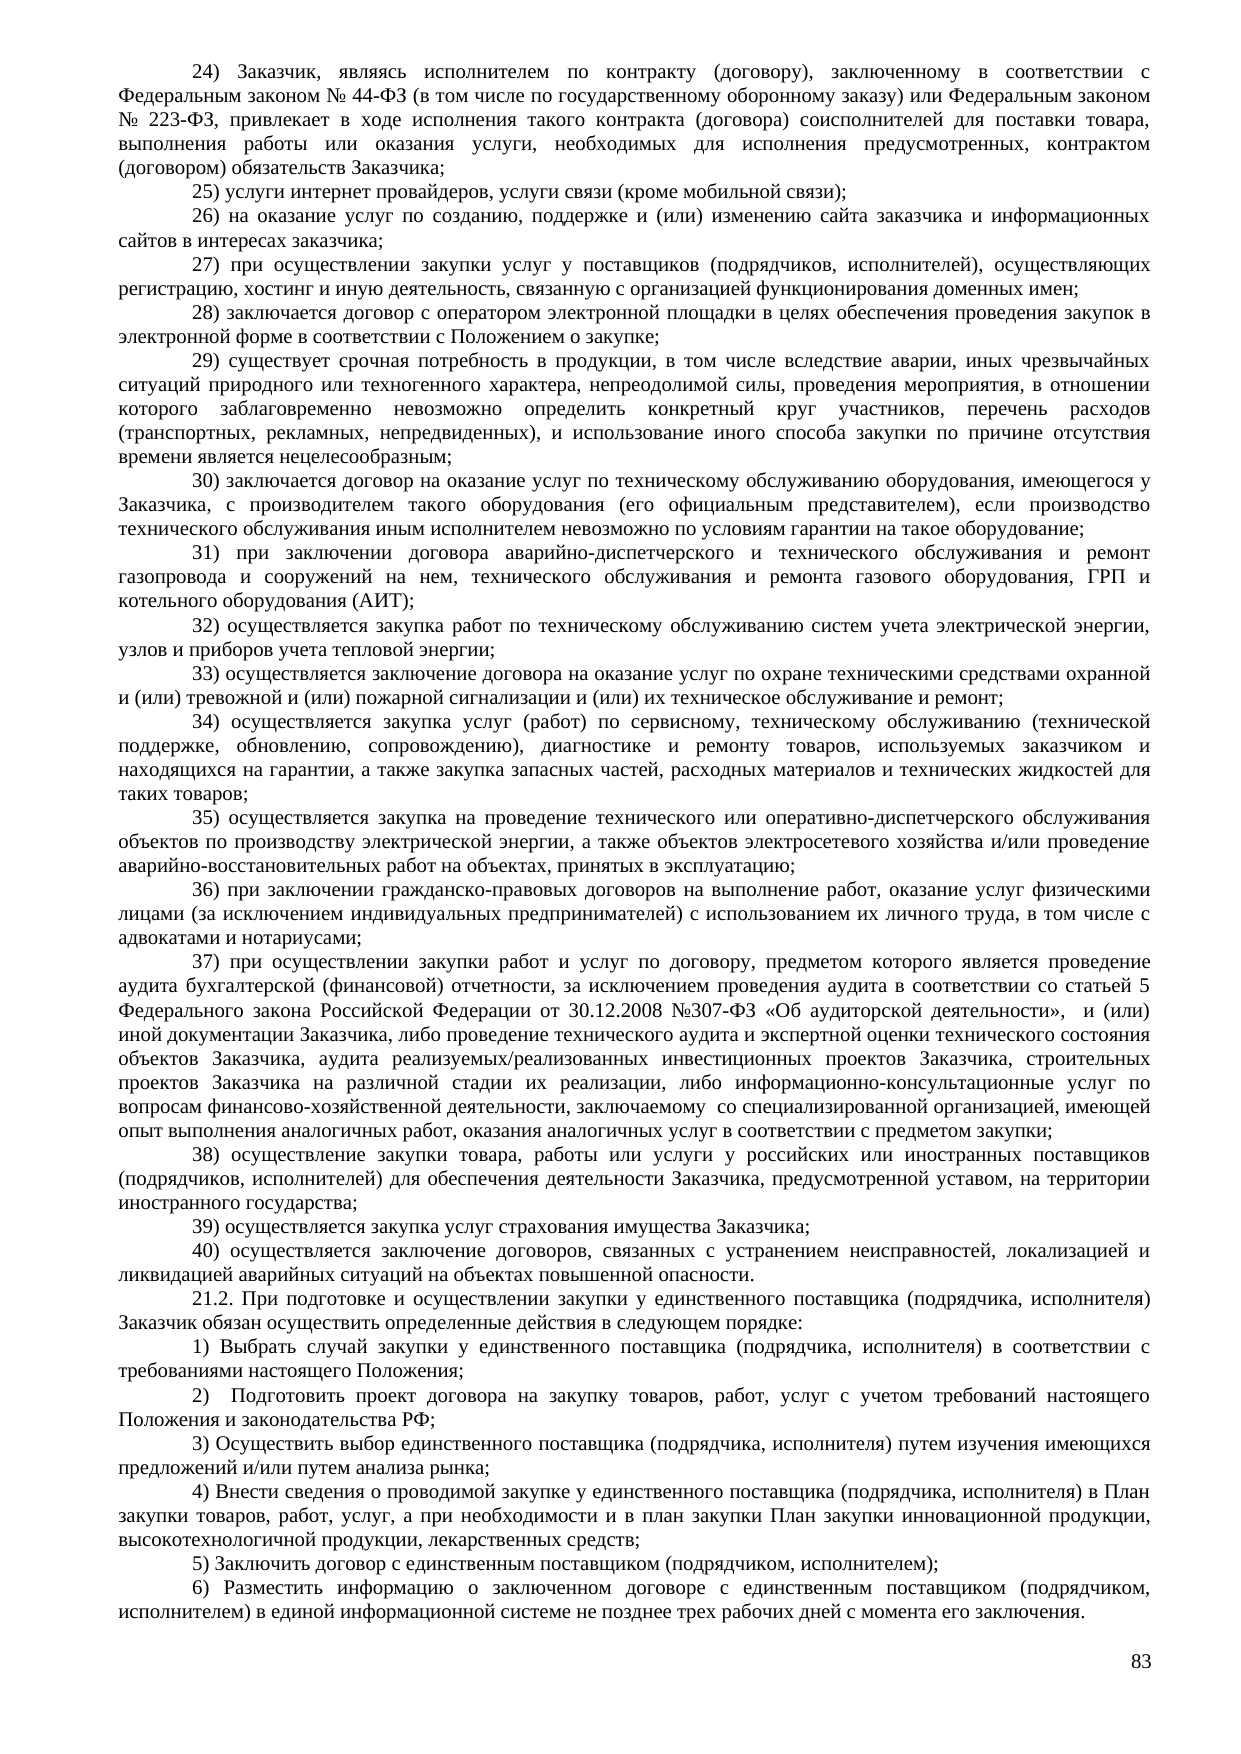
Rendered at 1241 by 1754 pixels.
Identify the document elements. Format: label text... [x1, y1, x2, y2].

text 4) Внести сведения о проводимой закупке у единственного поставщика (подрядчика, исполнителя) в План закупки товаров, работ, услуг, а при необходимости и в план закупки План закупки инновационной продукции, высокотехнологичной продукции, лекарственных средств; [118, 1479, 1152, 1551]
text 1) Выбрать случай закупки у единственного поставщика (подрядчика, исполнителя) в соответствии с требованиями настоящего Положения; [118, 1334, 1152, 1382]
text 36) при заключении гражданско-правовых договоров на выполнение работ, оказание услуг физическими лицами (за исключением индивидуальных предпринимателей) с использованием их личного труда, в том числе с адвокатами и нотариусами; [118, 877, 1152, 949]
text 33) осуществляется заключение договора на оказание услуг по охране техническими средствами охранной и (или) тревожной и (или) пожарной сигнализации и (или) их техническое обслуживание и ремонт; [118, 661, 1152, 709]
text 40) осуществляется заключение договоров, связанных с устранением неисправностей, локализацией и ликвидацией аварийных ситуаций на объектах повышенной опасности. [118, 1238, 1152, 1286]
text 28) заключается договор с оператором электронной площадки в целях обеспечения проведения закупок в электронной форме в соответствии с Положением о закупке; [118, 300, 1152, 348]
text 26) на оказание услуг по созданию, поддержке и (или) изменению сайта заказчика и информационных сайтов в интересах заказчика; [118, 203, 1152, 252]
text 35) осуществляется закупка на проведение технического или оперативно-диспетчерского обслуживания объектов по производству электрической энергии, а также объектов электросетевого хозяйства и/или проведение аварийно-восстановительных работ на объектах, принятых в эксплуатацию; [118, 805, 1152, 877]
text 25) услуги интернет провайдеров, услуги связи (кроме мобильной связи); [118, 179, 1152, 203]
text 5) Заключить договор с единственным поставщиком (подрядчиком, исполнителем); [118, 1551, 1152, 1575]
text 30) заключается договор на оказание услуг по техническому обслуживанию оборудования, имеющегося у Заказчика, с производителем такого оборудования (его официальным представителем), если производство технического обслуживания иным исполнителем невозможно по условиям гарантии на такое оборудование; [118, 468, 1152, 540]
text 6) Разместить информацию о заключенном договоре с единственным поставщиком (подрядчиком, исполнителем) в единой информационной системе не позднее трех рабочих дней с момента его заключения. [118, 1575, 1152, 1623]
text 39) осуществляется закупка услуг страхования имущества Заказчика; [118, 1214, 1152, 1238]
text 3) Осуществить выбор единственного поставщика (подрядчика, исполнителя) путем изучения имеющихся предложений и/или путем анализа рынка; [118, 1431, 1152, 1479]
text 34) осуществляется закупка услуг (работ) по сервисному, техническому обслуживанию (технической поддержке, обновлению, сопровождению), диагностике и ремонту товаров, используемых заказчиком и находящихся на гарантии, а также закупка запасных частей, расходных материалов и технических жидкостей для таких товаров; [118, 709, 1152, 805]
text 24) Заказчик, являясь исполнителем по контракту (договору), заключенному в соответствии с Федеральным законом № 44-ФЗ (в том числе по государственному оборонному заказу) или Федеральным законом № 223-ФЗ, привлекает в ходе исполнения такого контракта (договора) соисполнителей для поставки товара, выполнения работы или оказания услуги, необходимых для исполнения предусмотренных, контрактом (договором) обязательств Заказчика; [118, 59, 1152, 179]
text 32) осуществляется закупка работ по техническому обслуживанию систем учета электрической энергии, узлов и приборов учета тепловой энергии; [118, 612, 1152, 661]
text 27) при осуществлении закупки услуг у поставщиков (подрядчиков, исполнителей), осуществляющих регистрацию, хостинг и иную деятельность, связанную с организацией функционирования доменных имен; [118, 252, 1152, 300]
text 31) при заключении договора аварийно-диспетчерского и технического обслуживания и ремонт газопровода и сооружений на нем, технического обслуживания и ремонта газового оборудования, ГРП и котельного оборудования (АИТ); [118, 540, 1152, 612]
text 2) Подготовить проект договора на закупку товаров, работ, услуг с учетом требований настоящего Положения и законодательства РФ; [118, 1382, 1152, 1431]
text 29) существует срочная потребность в продукции, в том числе вследствие аварии, иных чрезвычайных ситуаций природного или техногенного характера, непреодолимой силы, проведения мероприятия, в отношении которого заблаговременно невозможно определить конкретный круг участников, перечень расходов (транспортных, рекламных, непредвиденных), и использование иного способа закупки по причине отсутствия времени является нецелесообразным; [118, 348, 1152, 468]
text 38) осуществление закупки товара, работы или услуги у российских или иностранных поставщиков (подрядчиков, исполнителей) для обеспечения деятельности Заказчика, предусмотренной уставом, на территории иностранного государства; [118, 1142, 1152, 1214]
text 37) при осуществлении закупки работ и услуг по договору, предметом которого является проведение аудита бухгалтерской (финансовой) отчетности, за исключением проведения аудита в соответствии со статьей 5 Федерального закона Российской Федерации от 30.12.2008 №307-ФЗ «Об аудиторской деятельности», и (или) иной документации Заказчика, либо проведение технического аудита и экспертной оценки технического состояния объектов Заказчика, аудита реализуемых/реализованных инвестиционных проектов Заказчика, строительных проектов Заказчика на различной стадии их реализации, либо информационно-консультационные услуг по вопросам финансово-хозяйственной деятельности, заключаемому со специализированной организацией, имеющей опыт выполнения аналогичных работ, оказания аналогичных услуг в соответствии с предметом закупки; [118, 949, 1152, 1142]
text 21.2. При подготовке и осуществлении закупки у единственного поставщика (подрядчика, исполнителя) Заказчик обязан осуществить определенные действия в следующем порядке: [118, 1286, 1152, 1334]
